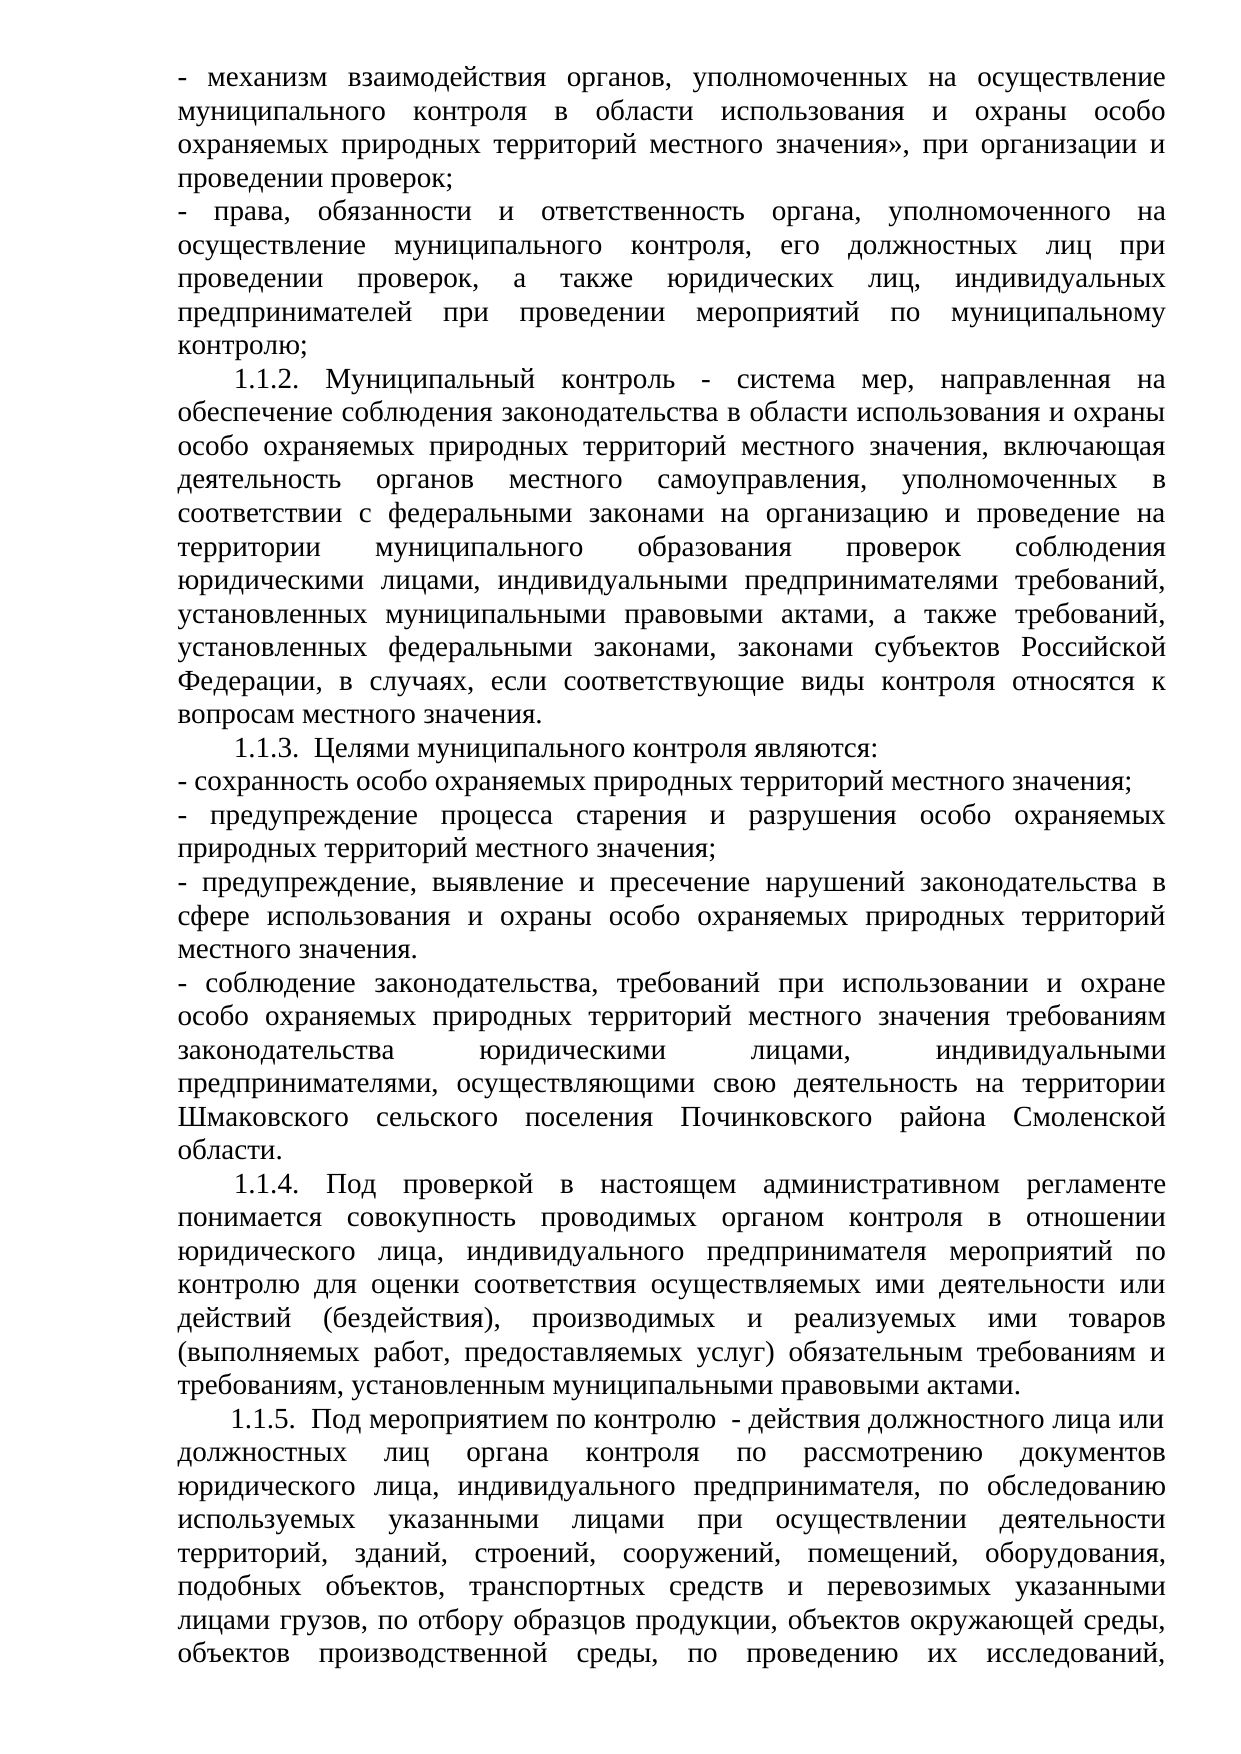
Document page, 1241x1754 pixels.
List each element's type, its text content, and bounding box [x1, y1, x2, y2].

text 1.1.2. Муниципальный контроль - система мер, направленная на обеспечение соблюдения законодательства в области использования и охраны особо охраняемых природных территорий местного значения, включающая деятельность органов местного самоуправления, уполномоченных в соответствии с федеральными законами на организацию и проведение на территории муниципального образования проверок соблюдения юридическими лицами, индивидуальными предпринимателями требований, установленных муниципальными правовыми актами, а также требований, установленных федеральными законами, законами субъектов Российской Федерации, в случаях, если соответствующие виды контроля относятся к вопросам местного значения. [177, 361, 1167, 730]
text - соблюдение законодательства, требований при использовании и охране особо охраняемых природных территорий местного значения требованиям законодательства юридическими лицами, индивидуальными предпринимателями, осуществляющими свою деятельность на территории Шмаковского сельского поселения Починковского района Смоленской области. [177, 965, 1167, 1166]
text - предупреждение, выявление и пресечение нарушений законодательства в сфере использования и охраны особо охраняемых природных территорий местного значения. [177, 864, 1167, 965]
text 1.1.4. Под проверкой в настоящем административном регламенте понимается совокупность проводимых органом контроля в отношении юридического лица, индивидуального предпринимателя мероприятий по контролю для оценки соответствия осуществляемых ими деятельности или действий (бездействия), производимых и реализуемых ими товаров (выполняемых работ, предоставляемых услуг) обязательным требованиям и требованиям, установленным муниципальными правовыми актами. [177, 1166, 1167, 1401]
text 1.1.3. Целями муниципального контроля являются: [177, 730, 1167, 763]
text - механизм взаимодействия органов, уполномоченных на осуществление муниципального контроля в области использования и охраны особо охраняемых природных территорий местного значения», при организации и проведении проверок; [177, 59, 1167, 193]
text - предупреждение процесса старения и разрушения особо охраняемых природных территорий местного значения; [177, 797, 1167, 864]
text - права, обязанности и ответственность органа, уполномоченного на осуществление муниципального контроля, его должностных лиц при проведении проверок, а также юридических лиц, индивидуальных предпринимателей при проведении мероприятий по муниципальному контролю; [177, 193, 1167, 361]
text - сохранность особо охраняемых природных территорий местного значения; [177, 763, 1167, 797]
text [177, 1401, 1167, 1669]
